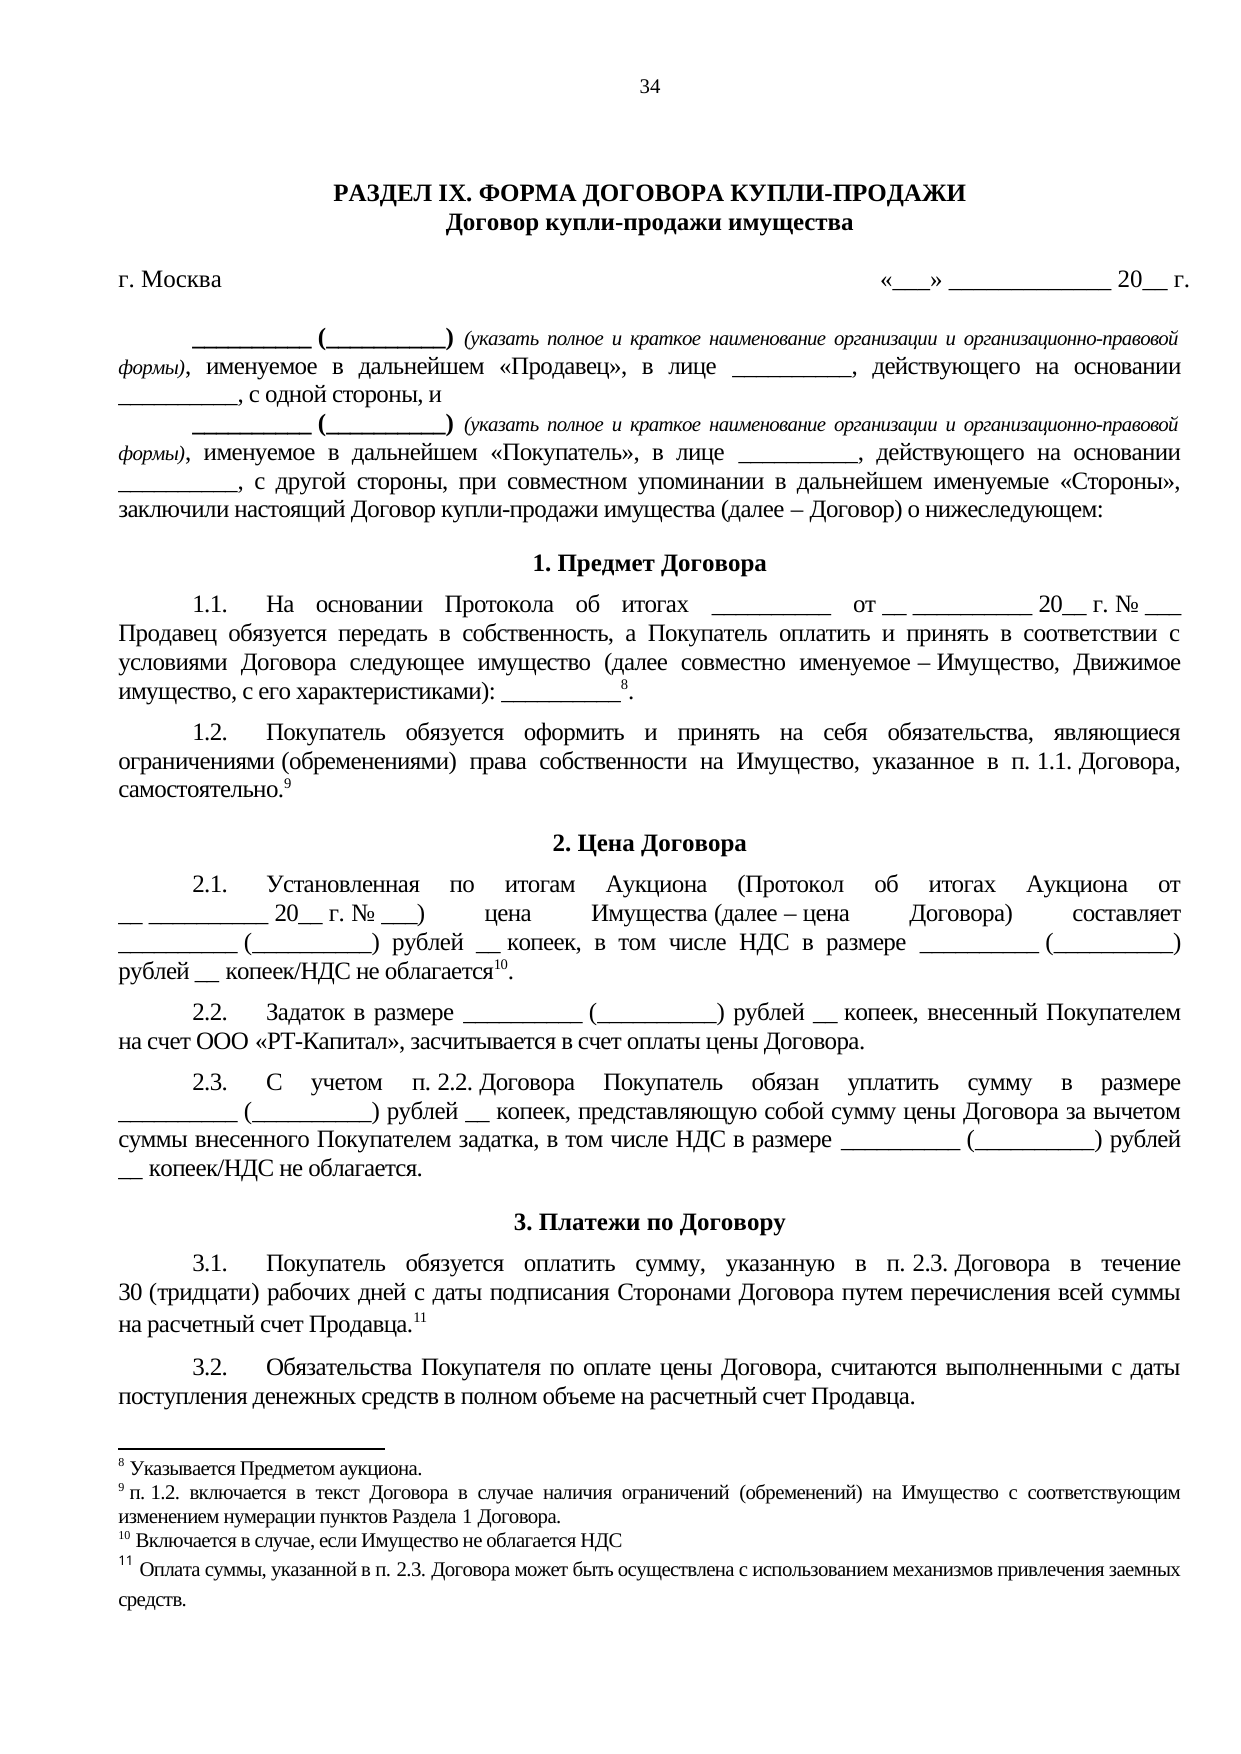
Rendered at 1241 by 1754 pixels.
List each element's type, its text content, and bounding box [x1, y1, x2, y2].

list Задаток в размере __________ (__________) рублей __ копеек, внесенный Покупателем на счет ООО «РТ-Капитал», засчитывается в счет оплаты цены Договора. [118, 997, 1181, 1054]
list Покупатель обязуется оформить и принять на себя обязательства, являющиеся ограничениями (обременениями) права собственности на Имущество, указанное в п. 1.1. Договора, самостоятельно. [118, 717, 1181, 803]
list Покупатель обязуется оплатить сумму, указанную в п. 2.3. Договора в течение 30 (тридцати) рабочих дней с даты подписания Сторонами Договора путем перечисления всей суммы на расчетный счет Продавца. [118, 1248, 1181, 1340]
text «___» _____________ 20__ г. [686, 264, 1190, 293]
list С учетом п. 2.2. Договора Покупатель обязан уплатить сумму в размере __________ (__________) рублей __ копеек, представляющую собой сумму цены Договора за вычетом суммы внесенного Покупателем задатка, в том числе НДС в размере __________ (__________) рублей __ копеек/НДС не облагается. [118, 1067, 1181, 1182]
text __________ (__________) (указать полное и краткое наименование организации и организационно-правовой формы), именуемое в дальнейшем «Продавец», в лице __________, действующего на основании __________, с одной стороны, и [118, 322, 1181, 408]
text г. Москва [118, 264, 621, 293]
list Платежи по Договору [118, 1207, 1181, 1236]
list Обязательства Покупателя по оплате цены Договора, считаются выполненными с даты поступления денежных средств в полном объеме на расчетный счет Продавца. [118, 1352, 1181, 1410]
text __________ (__________) (указать полное и краткое наименование организации и организационно-правовой формы), именуемое в дальнейшем «Покупатель», в лице __________, действующего на основании __________, с другой стороны, при совместном упоминании в дальнейшем именуемые «Стороны», заключили настоящий Договор купли-продажи имущества (далее – Договор) о нижеследующем: [118, 408, 1181, 523]
text Договор купли-продажи имущества [118, 207, 1181, 236]
list ФОРМА ДОГОВОРА КУПЛИ-ПРОДАЖИ [118, 178, 1181, 207]
list На основании Протокола об итогах __________ от __ __________ 20__ г. № ___ Продавец обязуется передать в собственность, а Покупатель оплатить и принять в соответствии с условиями Договора следующее имущество (далее совместно именуемое – Имущество, Движимое имущество, с его характеристиками): __________. [118, 589, 1181, 704]
list Предмет Договора [118, 548, 1181, 577]
list Установленная по итогам Аукциона (Протокол об итогах Аукциона от __ __________ 20__ г. № ___) цена Имущества (далее – цена Договора) составляет __________ (__________) рублей __ копеек, в том числе НДС в размере __________ (__________) рублей __ копеек/НДС не облагается. [118, 869, 1181, 984]
list Цена Договора [118, 828, 1181, 857]
